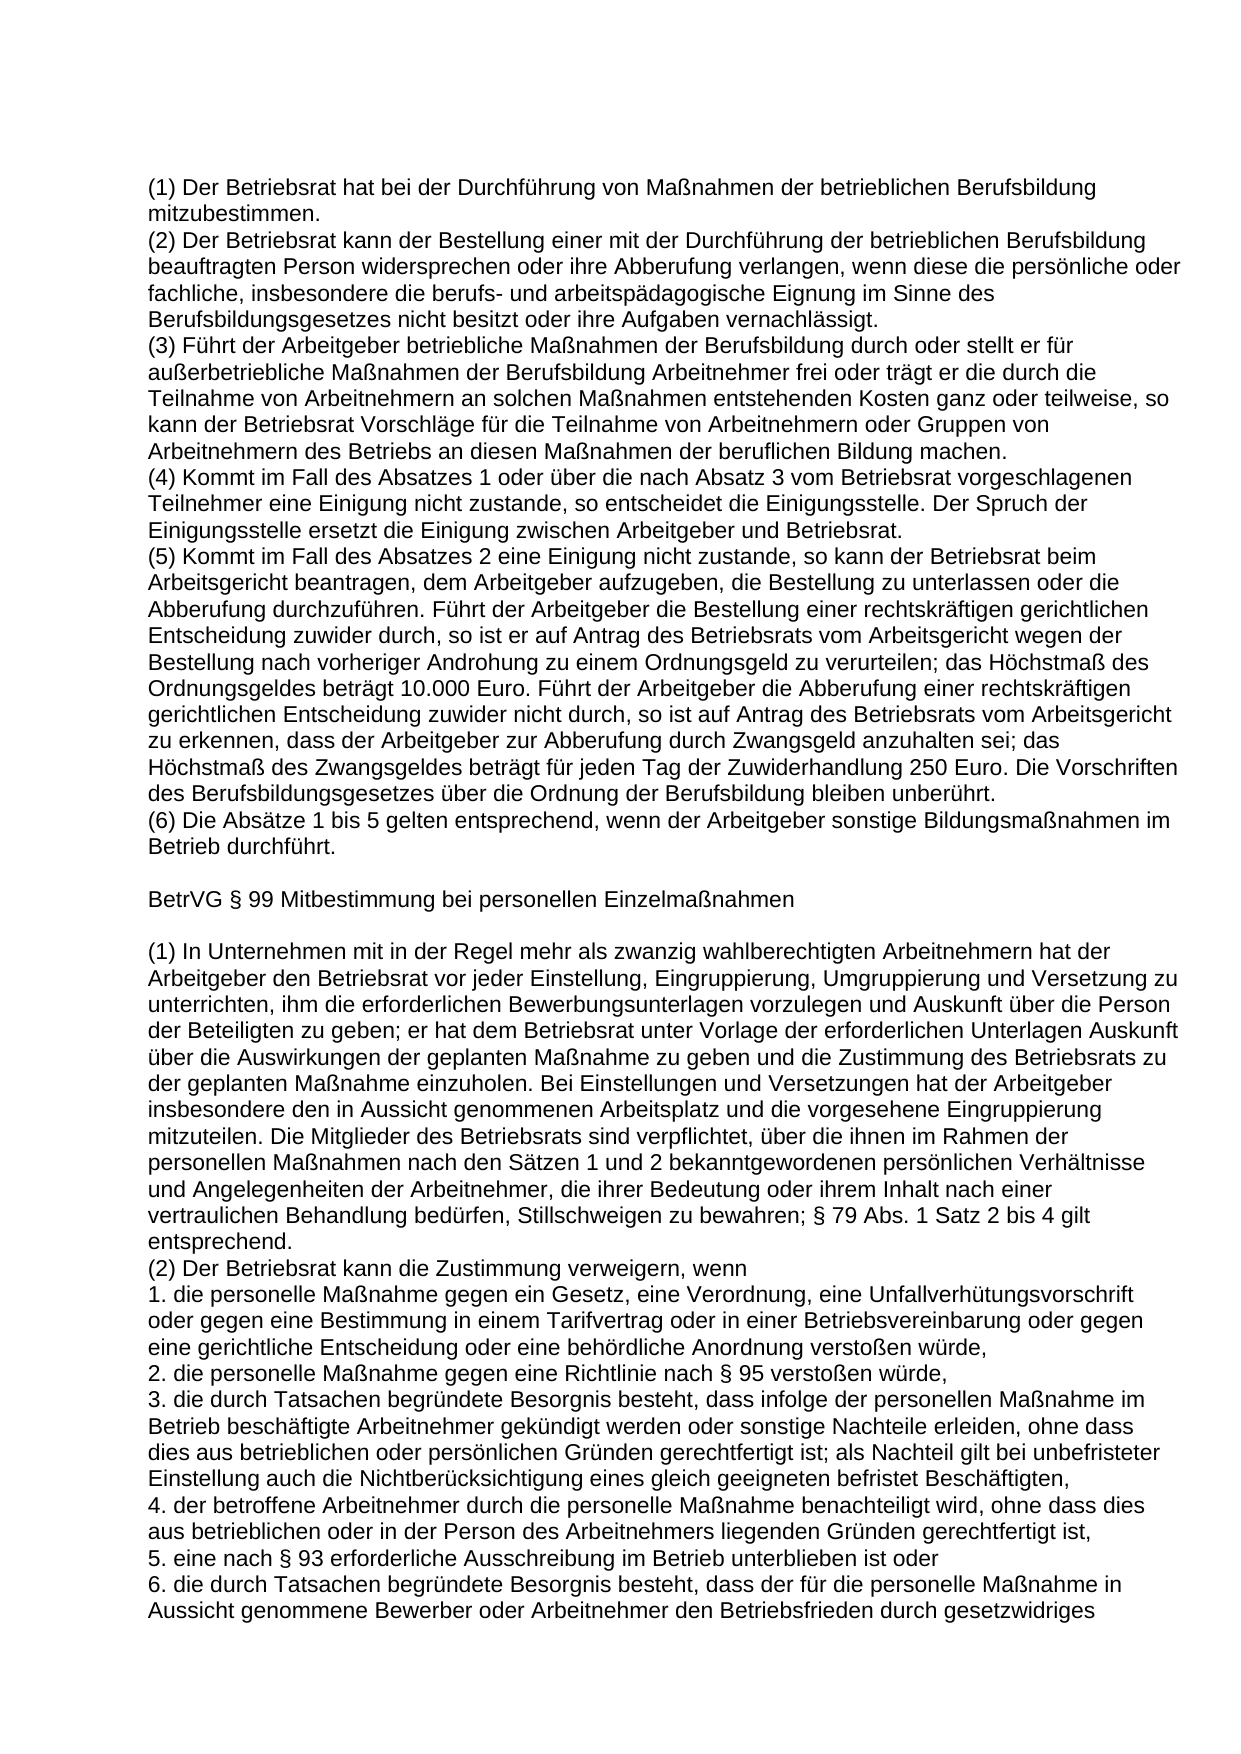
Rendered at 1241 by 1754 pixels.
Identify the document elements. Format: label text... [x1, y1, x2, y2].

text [148, 1571, 1181, 1623]
text (1) In Unternehmen mit in der Regel mehr als zwanzig wahlberechtigten Arbeitnehmern hat der Arbeitgeber den Betriebsrat vor jeder Einstellung, Eingruppierung, Umgruppierung und Versetzung zu unterrichten, ihm die erforderlichen Bewerbungsunterlagen vorzulegen und Auskunft über die Person der Beteiligten zu geben; er hat dem Betriebsrat unter Vorlage der erforderlichen Unterlagen Auskunft über die Auswirkungen der geplanten Maßnahme zu geben und die Zustimmung des Betriebsrats zu der geplanten Maßnahme einzuholen. Bei Einstellungen und Versetzungen hat der Arbeitgeber insbesondere den in Aussicht genommenen Arbeitsplatz und die vorgesehene Eingruppierung mitzuteilen. Die Mitglieder des Betriebsrats sind verpflichtet, über die ihnen im Rahmen der personellen Maßnahmen nach den Sätzen 1 und 2 bekanntgewordenen persönlichen Verhältnisse und Angelegenheiten der Arbeitnehmer, die ihrer Bedeutung oder ihrem Inhalt nach einer vertraulichen Behandlung bedürfen, Stillschweigen zu bewahren; § 79 Abs. 1 Satz 2 bis 4 gilt entsprechend. [148, 938, 1181, 1254]
text 3. die durch Tatsachen begründete Besorgnis besteht, dass infolge der personellen Maßnahme im Betrieb beschäftigte Arbeitnehmer gekündigt werden oder sonstige Nachteile erleiden, ohne dass dies aus betrieblichen oder persönlichen Gründen gerechtfertigt ist; als Nachteil gilt bei unbefristeter Einstellung auch die Nichtberücksichtigung eines gleich geeigneten befristet Beschäftigten, [148, 1386, 1181, 1492]
text BetrVG § 99 Mitbestimmung bei personellen Einzelmaßnahmen [148, 886, 1181, 912]
text (4) Kommt im Fall des Absatzes 1 oder über die nach Absatz 3 vom Betriebsrat vorgeschlagenen Teilnehmer eine Einigung nicht zustande, so entscheidet die Einigungsstelle. Der Spruch der Einigungsstelle ersetzt die Einigung zwischen Arbeitgeber und Betriebsrat. [148, 464, 1181, 543]
text (3) Führt der Arbeitgeber betriebliche Maßnahmen der Berufsbildung durch oder stellt er für außerbetriebliche Maßnahmen der Berufsbildung Arbeitnehmer frei oder trägt er die durch die Teilnahme von Arbeitnehmern an solchen Maßnahmen entstehenden Kosten ganz oder teilweise, so kann der Betriebsrat Vorschläge für die Teilnahme von Arbeitnehmern oder Gruppen von Arbeitnehmern des Betriebs an diesen Maßnahmen der beruflichen Bildung machen. [148, 332, 1181, 464]
text 4. der betroffene Arbeitnehmer durch die personelle Maßnahme benachteiligt wird, ohne dass dies aus betrieblichen oder in der Person des Arbeitnehmers liegenden Gründen gerechtfertigt ist, [148, 1492, 1181, 1544]
text 2. die personelle Maßnahme gegen eine Richtlinie nach § 95 verstoßen würde, [148, 1360, 1181, 1386]
text (1) Der Betriebsrat hat bei der Durchführung von Maßnahmen der betrieblichen Berufsbildung mitzubestimmen. [148, 174, 1181, 227]
text (2) Der Betriebsrat kann der Bestellung einer mit der Durchführung der betrieblichen Berufsbildung beauftragten Person widersprechen oder ihre Abberufung verlangen, wenn diese die persönliche oder fachliche, insbesondere die berufs- und arbeitspädagogische Eignung im Sinne des Berufsbildungsgesetzes nicht besitzt oder ihre Aufgaben vernachlässigt. [148, 227, 1181, 332]
text (6) Die Absätze 1 bis 5 gelten entsprechend, wenn der Arbeitgeber sonstige Bildungsmaßnahmen im Betrieb durchführt. [148, 807, 1181, 859]
text 1. die personelle Maßnahme gegen ein Gesetz, eine Verordnung, eine Unfallverhütungsvorschrift oder gegen eine Bestimmung in einem Tarifvertrag oder in einer Betriebsvereinbarung oder gegen eine gerichtliche Entscheidung oder eine behördliche Anordnung verstoßen würde, [148, 1281, 1181, 1360]
text (2) Der Betriebsrat kann die Zustimmung verweigern, wenn [148, 1254, 1181, 1281]
text 5. eine nach § 93 erforderliche Ausschreibung im Betrieb unterblieben ist oder [148, 1544, 1181, 1571]
text (5) Kommt im Fall des Absatzes 2 eine Einigung nicht zustande, so kann der Betriebsrat beim Arbeitsgericht beantragen, dem Arbeitgeber aufzugeben, die Bestellung zu unterlassen oder die Abberufung durchzuführen. Führt der Arbeitgeber die Bestellung einer rechtskräftigen gerichtlichen Entscheidung zuwider durch, so ist er auf Antrag des Betriebsrats vom Arbeitsgericht wegen der Bestellung nach vorheriger Androhung zu einem Ordnungsgeld zu verurteilen; das Höchstmaß des Ordnungsgeldes beträgt 10.000 Euro. Führt der Arbeitgeber die Abberufung einer rechtskräftigen gerichtlichen Entscheidung zuwider nicht durch, so ist auf Antrag des Betriebsrats vom Arbeitsgericht zu erkennen, dass der Arbeitgeber zur Abberufung durch Zwangsgeld anzuhalten sei; das Höchstmaß des Zwangsgeldes beträgt für jeden Tag der Zuwiderhandlung 250 Euro. Die Vorschriften des Berufsbildungsgesetzes über die Ordnung der Berufsbildung bleiben unberührt. [148, 543, 1181, 807]
